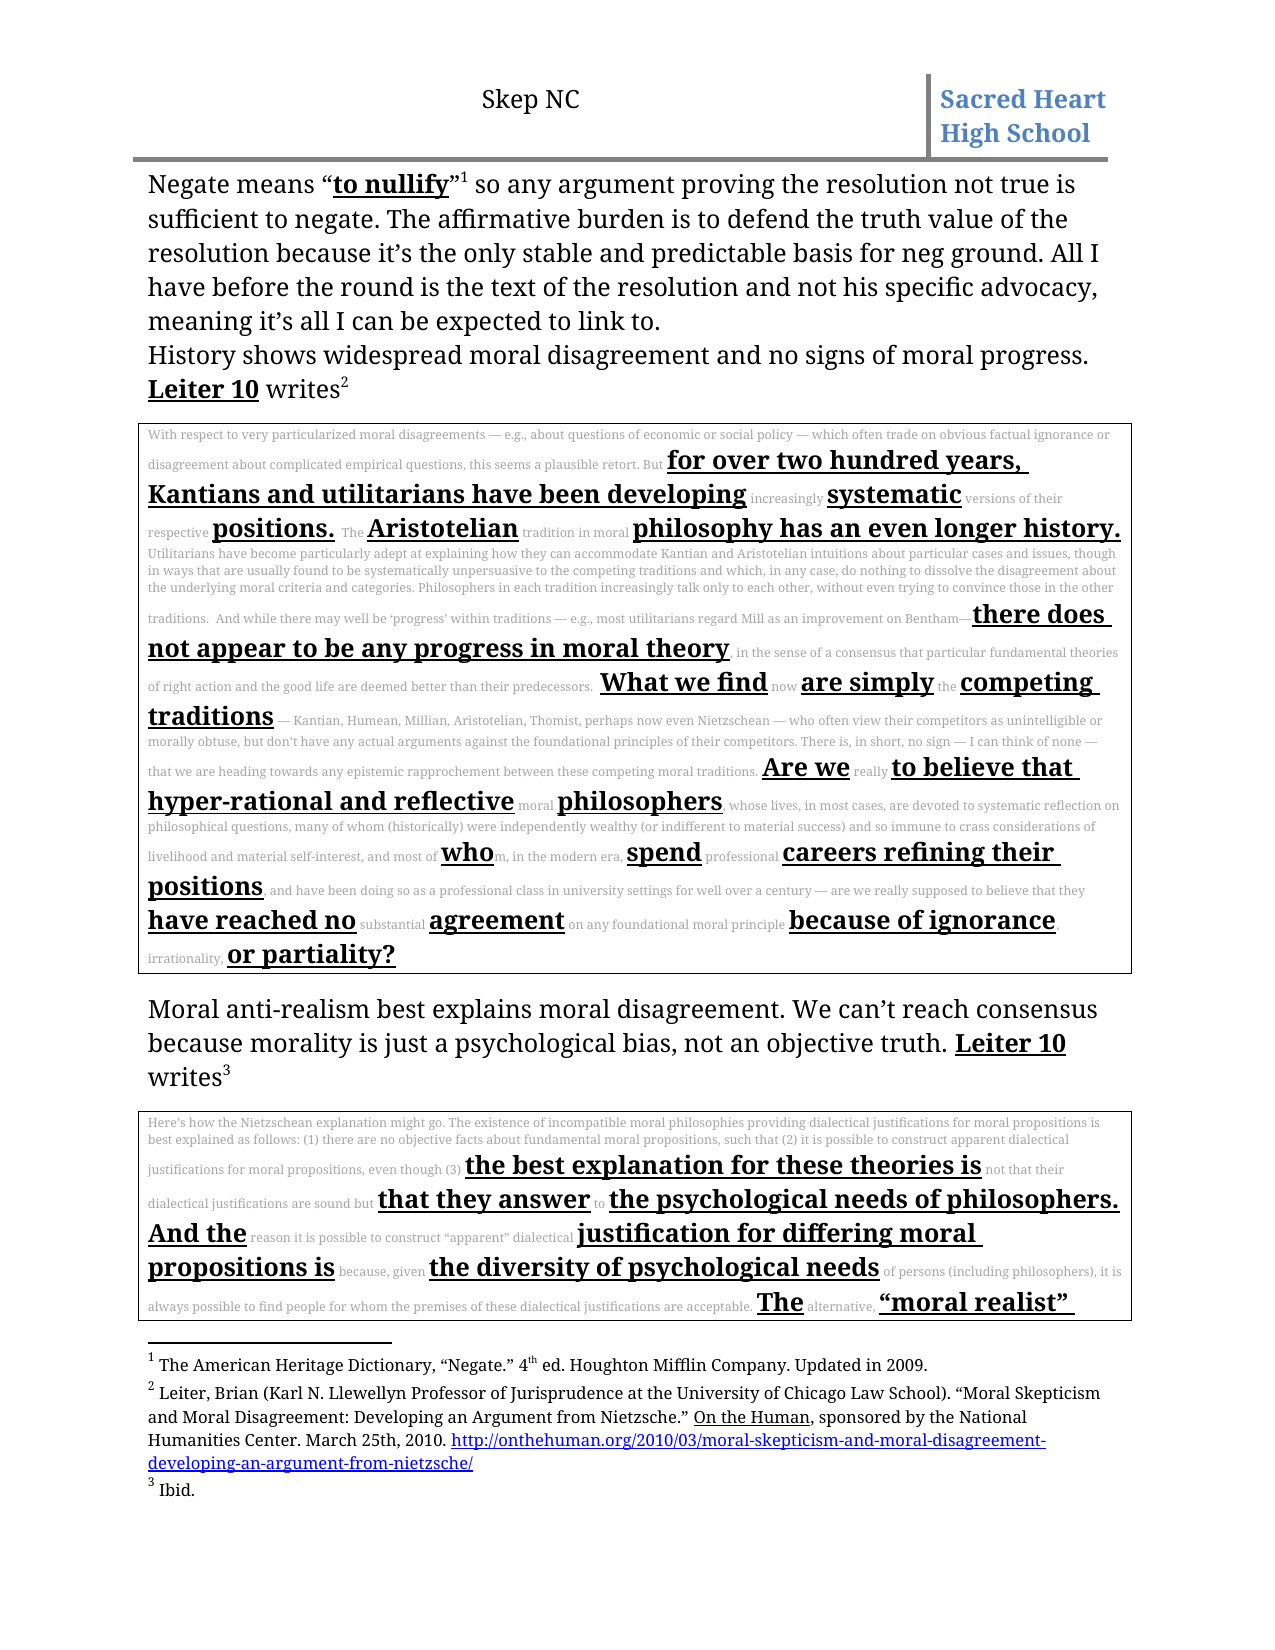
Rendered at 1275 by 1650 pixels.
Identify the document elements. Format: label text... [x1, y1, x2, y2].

text With respect to very particularized moral disagreements — e.g., about questions of economic or social policy — which often trade on obvious factual ignorance or disagreement about complicated empirical questions, this seems a plausible retort. But for over two hundred years, Kantians and utilitarians have been developing increasingly systematic versions of their respective positions. The Aristotelian tradition in moral philosophy has an even longer history. Utilitarians have become particularly adept at explaining how they can accommodate Kantian and Aristotelian intuitions about particular cases and issues, though in ways that are usually found to be systematically unpersuasive to the competing traditions and which, in any case, do nothing to dissolve the disagreement about the underlying moral criteria and categories. Philosophers in each tradition increasingly talk only to each other, without even trying to convince those in the other traditions. And while there may well be ‘progress’ within traditions — e.g., most utilitarians regard Mill as an improvement on Bentham—there does not appear to be any progress in moral theory, in the sense of a consensus that particular fundamental theories of right action and the good life are deemed better than their predecessors. What we find now are simply the competing traditions — Kantian, Humean, Millian, Aristotelian, Thomist, perhaps now even Nietzschean — who often view their competitors as unintelligible or morally obtuse, but don’t have any actual arguments against the foundational principles of their competitors. There is, in short, no sign — I can think of none — that we are heading towards any epistemic rapprochement between these competing moral traditions. Are we really to believe that hyper-rational and reflective moral philosophers, whose lives, in most cases, are devoted to systematic reflection on philosophical questions, many of whom (historically) were independently wealthy (or indifferent to material success) and so immune to crass considerations of livelihood and material self-interest, and most of whom, in the modern era, spend professional careers refining their positions, and have been doing so as a professional class in university settings for well over a century — are we really supposed to believe that they have reached no substantial agreement on any foundational moral principle because of ignorance, irrationality, or partiality? [139, 424, 1131, 973]
text Negate means “to nullify” so any argument proving the resolution not true is sufficient to negate. The affirmative burden is to defend the truth value of the resolution because it’s the only stable and predictable basis for neg ground. All I have before the round is the text of the resolution and not his specific advocacy, meaning it’s all I can be expected to link to. [148, 167, 1122, 337]
text History shows widespread moral disagreement and no signs of moral progress. [148, 337, 1122, 372]
text Moral anti-realism best explains moral disagreement. We can’t reach consensus because morality is just a psychological bias, not an objective truth. Leiter 10 writes [148, 991, 1122, 1093]
text Leiter 10 writes [148, 372, 1122, 406]
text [139, 1112, 1131, 1320]
